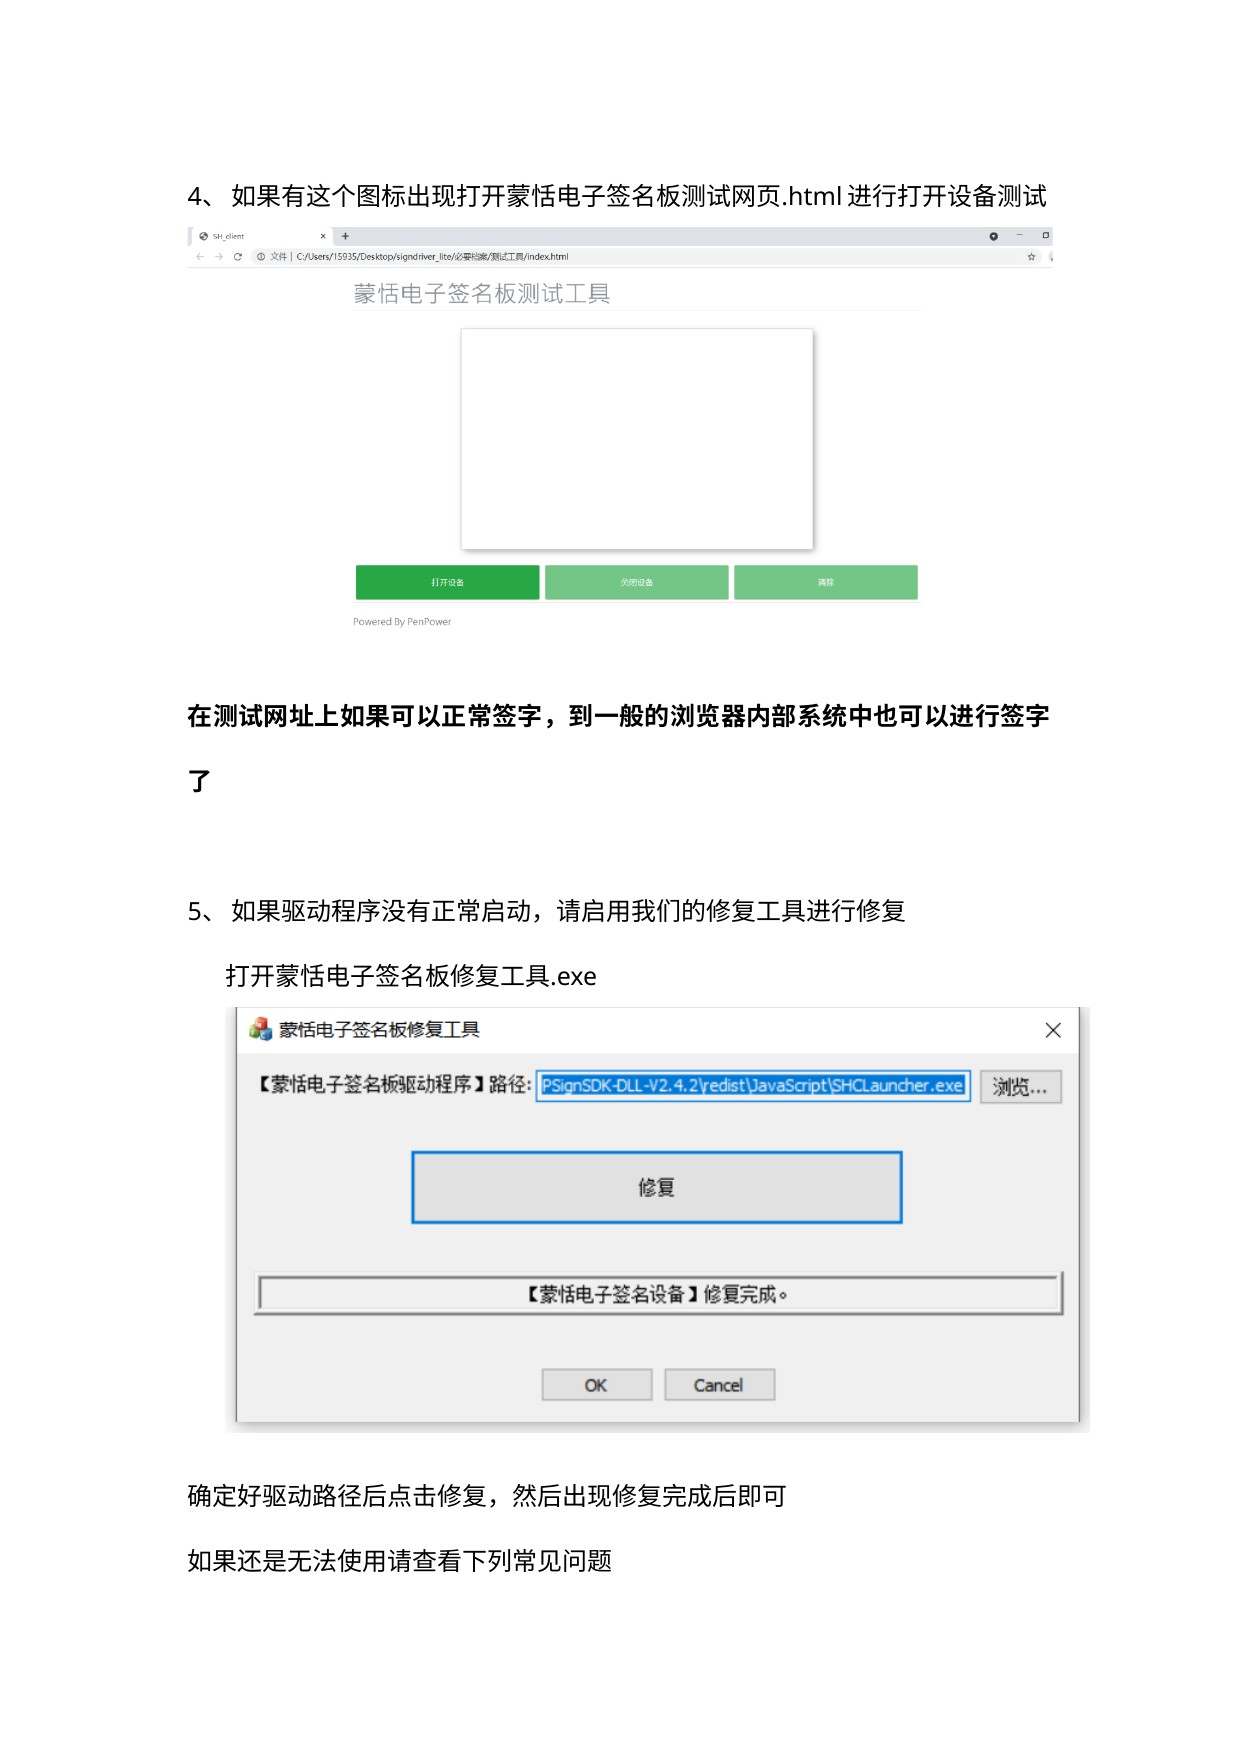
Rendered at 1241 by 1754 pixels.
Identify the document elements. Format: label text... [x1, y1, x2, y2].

text 如果还是无法使用请查看下列常见问题 [187, 1527, 1053, 1592]
picture [225, 1007, 1091, 1433]
text 在测试网址上如果可以正常签字，到一般的浏览器内部系统中也可以进行签字了 [187, 682, 1053, 812]
picture [187, 227, 1053, 658]
list 如果驱动程序没有正常启动，请启用我们的修复工具进行修复 [187, 877, 1053, 942]
list 打开蒙恬电子签名板修复工具.exe [225, 942, 1053, 1007]
list 如果有这个图标出现打开蒙恬电子签名板测试网页.html进行打开设备测试 [187, 162, 1053, 227]
text 确定好驱动路径后点击修复，然后出现修复完成后即可 [187, 1462, 1053, 1527]
